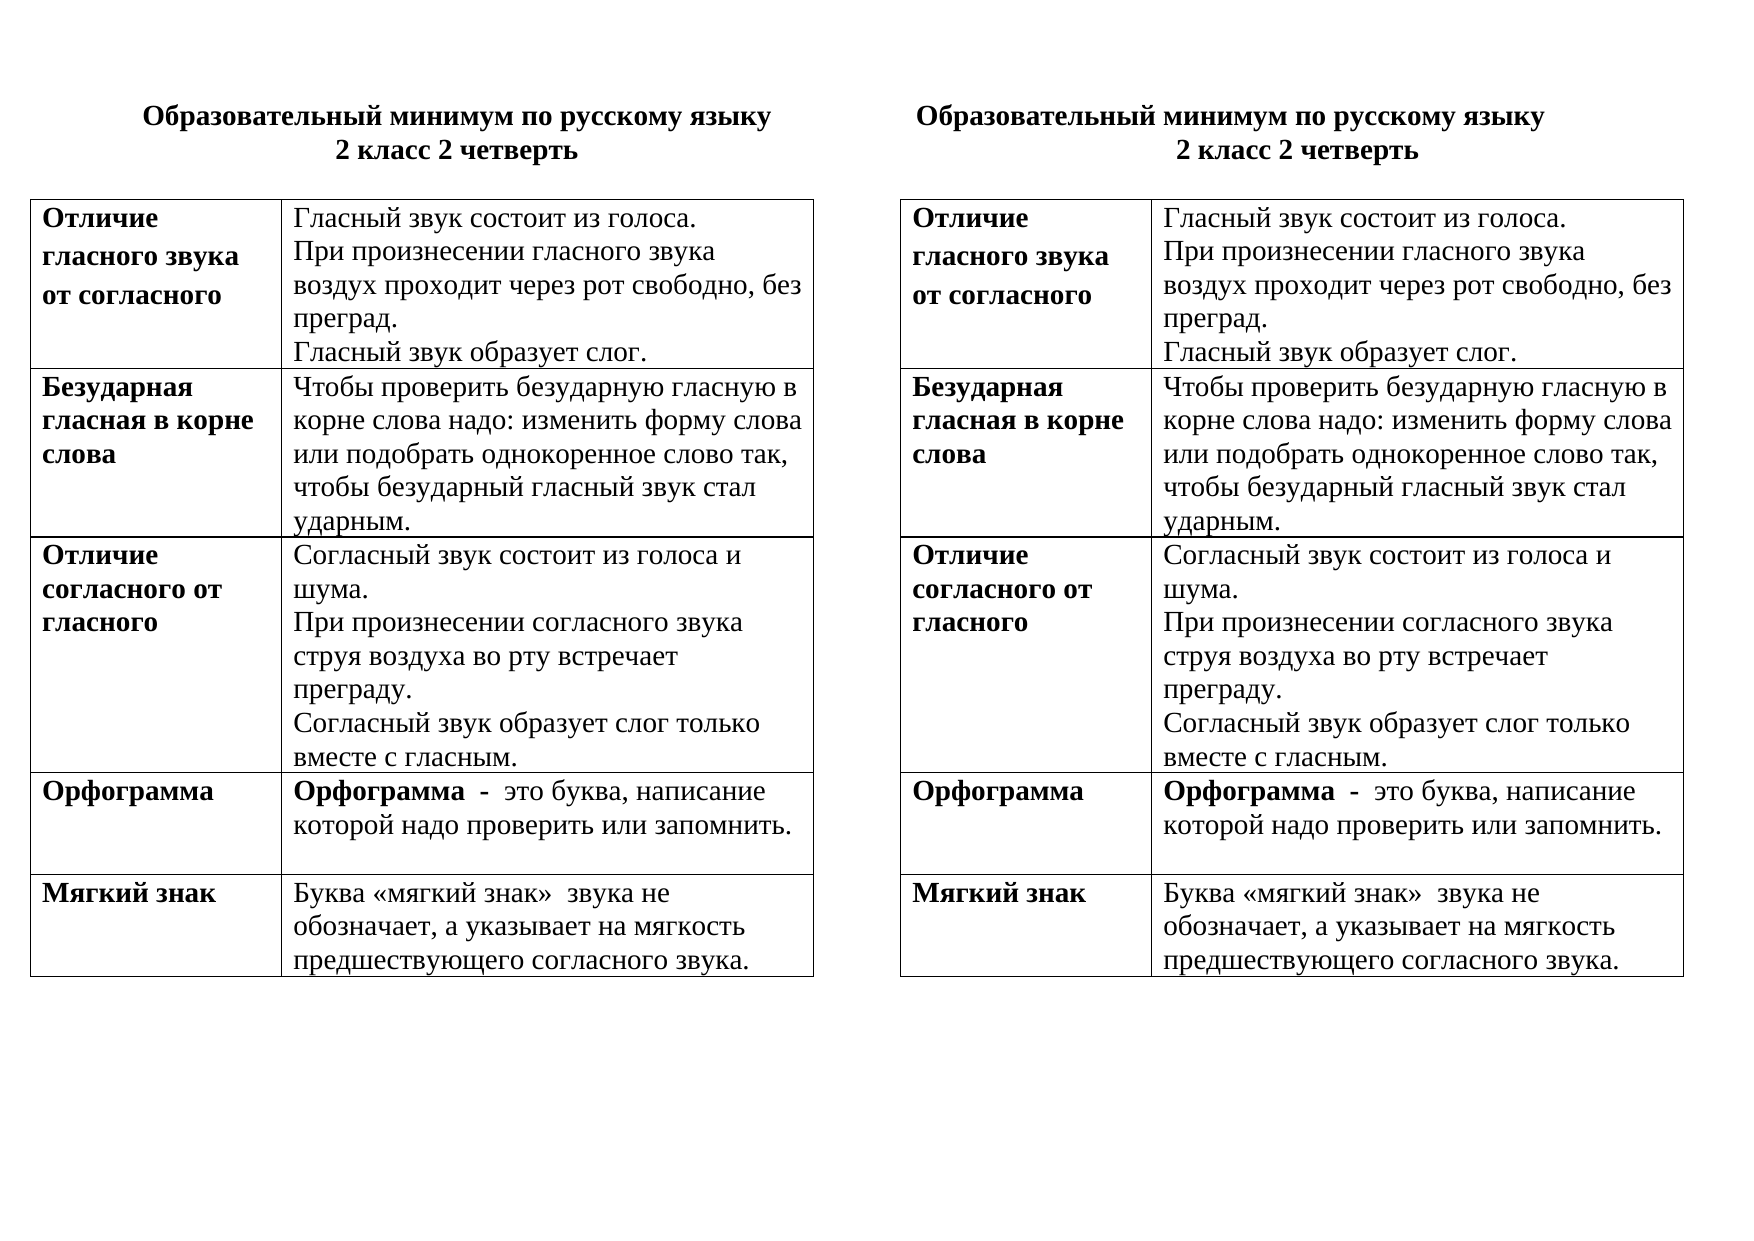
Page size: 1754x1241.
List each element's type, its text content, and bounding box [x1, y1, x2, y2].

table_cell Мягкий знак [31, 875, 281, 976]
table_header Гласный звук состоит из голоса. При произнесении гласного звука воздух проходит через рот свободно, без преград. Гласный звук образует слог. [1152, 200, 1683, 368]
table_cell Орфограмма - это буква, написание которой надо проверить или запомнить. [1152, 773, 1683, 874]
table_cell Безударная гласная в корне слова [901, 369, 1151, 536]
table_cell Мягкий знак [901, 875, 1151, 976]
table_cell Орфограмма - это буква, написание которой надо проверить или запомнить. [282, 773, 813, 874]
text Образовательный минимум по русскому языку [75, 98, 838, 132]
table_cell Буква «мягкий знак» звука не обозначает, а указывает на мягкость предшествующего согласного звука. [282, 875, 813, 976]
text 2 класс 2 четверть [75, 132, 838, 165]
table_cell Чтобы проверить безударную гласную в корне слова надо: изменить форму слова или подобрать однокоренное слово так, чтобы безударный гласный звук стал ударным. [282, 369, 813, 536]
table_header Отличие гласного звука от согласного [901, 200, 1151, 368]
table_cell Отличие согласного от гласного [31, 538, 281, 772]
table_header Отличие гласного звука от согласного [31, 200, 281, 368]
table_cell Согласный звук состоит из голоса и шума. При произнесении согласного звука струя воздуха во рту встречает преграду. Согласный звук образует слог только вместе с гласным. [1152, 538, 1683, 772]
table_cell Чтобы проверить безударную гласную в корне слова надо: изменить форму слова или подобрать однокоренное слово так, чтобы безударный гласный звук стал ударным. [1152, 369, 1683, 536]
text 2 класс 2 четверть [916, 132, 1679, 165]
table_cell Согласный звук состоит из голоса и шума. При произнесении согласного звука струя воздуха во рту встречает преграду. Согласный звук образует слог только вместе с гласным. [282, 538, 813, 772]
text Образовательный минимум по русскому языку [916, 98, 1679, 132]
table_cell Отличие согласного от гласного [901, 538, 1151, 772]
table_cell Безударная гласная в корне слова [31, 369, 281, 536]
table_cell Буква «мягкий знак» звука не обозначает, а указывает на мягкость предшествующего согласного звука. [1152, 875, 1683, 976]
table_header Гласный звук состоит из голоса. При произнесении гласного звука воздух проходит через рот свободно, без преград. Гласный звук образует слог. [282, 200, 813, 368]
table_cell Орфограмма [31, 773, 281, 874]
table_cell Орфограмма [901, 773, 1151, 874]
